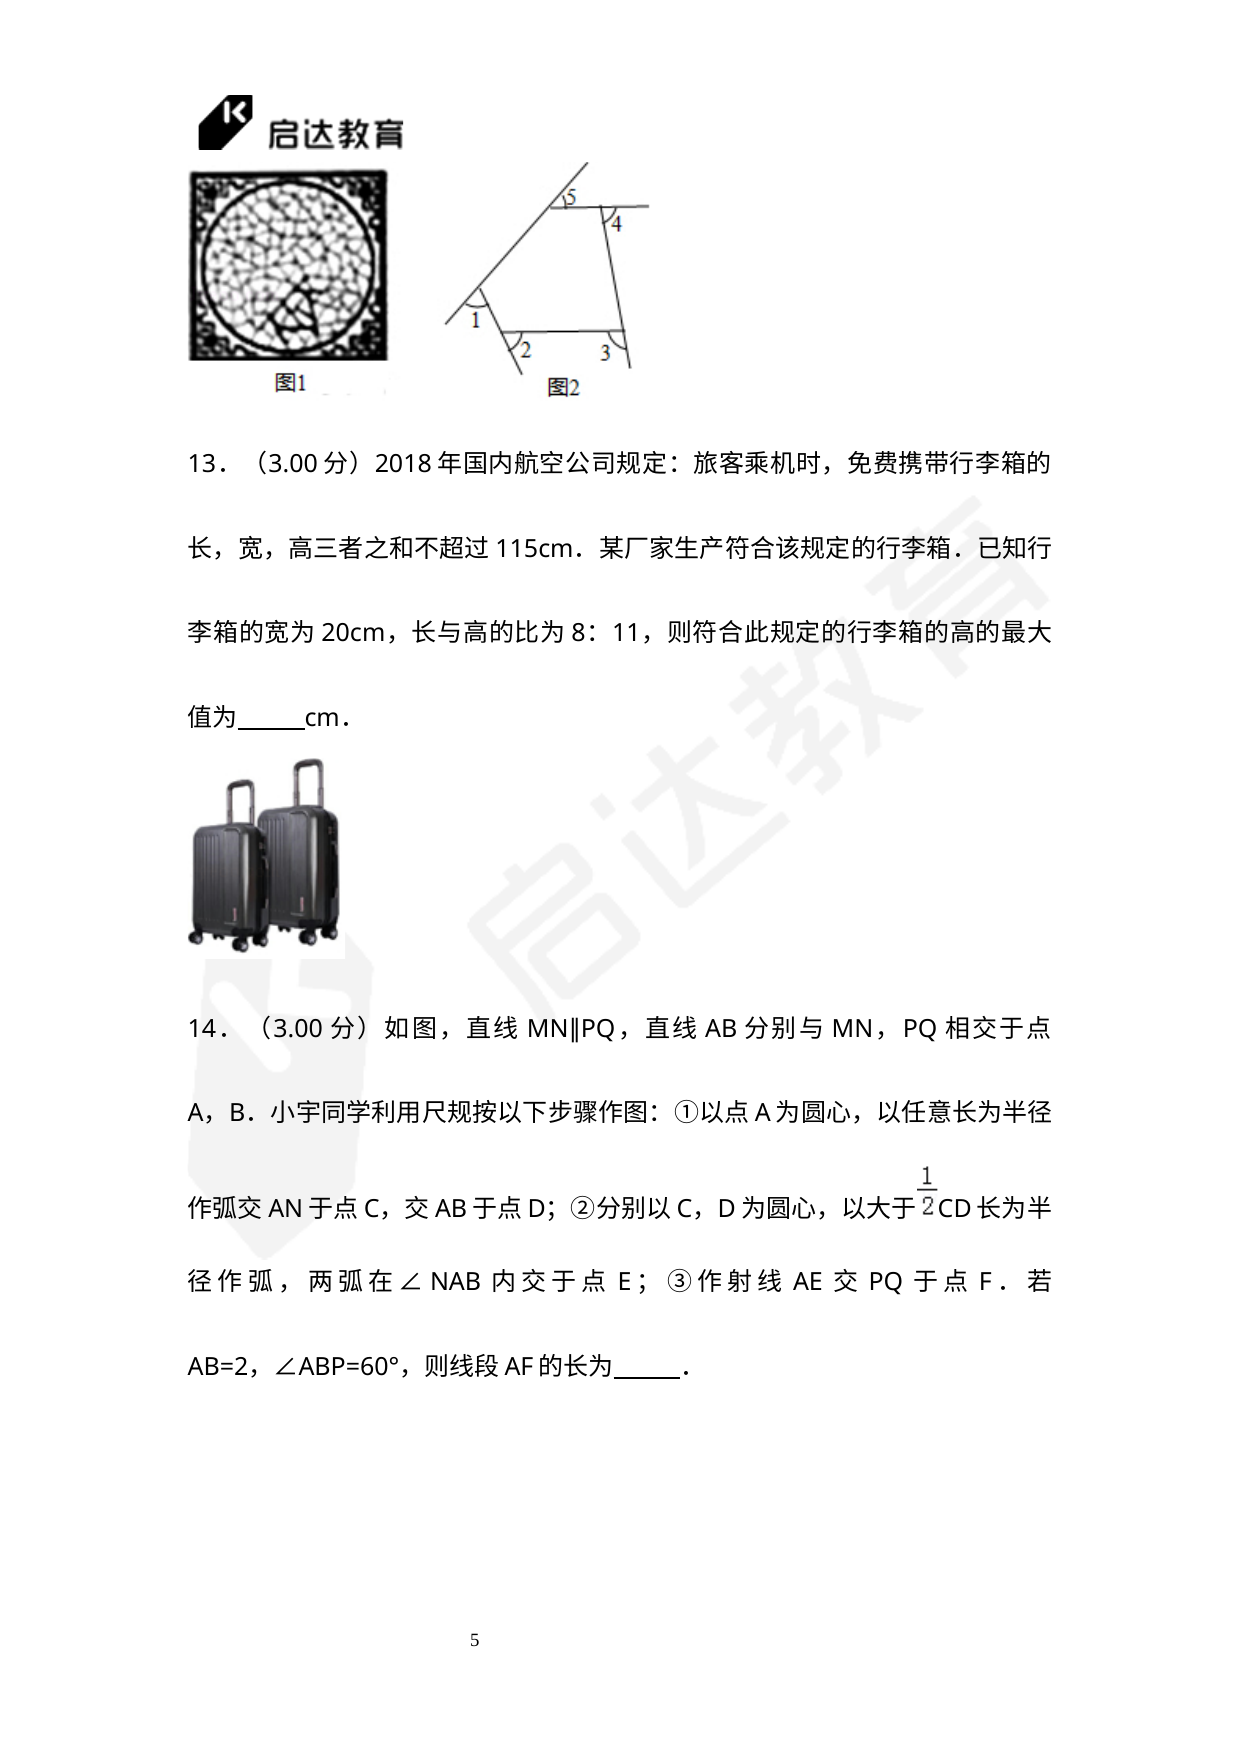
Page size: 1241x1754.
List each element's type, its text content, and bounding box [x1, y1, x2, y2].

picture [198, 95, 404, 150]
picture [917, 1162, 938, 1218]
text 14．（3.00分）如图，直线MN∥PQ，直线AB分别与MN，PQ相交于点A，B．小宇同学利用尺规按以下步骤作图：①以点A为圆心，以任意长为半径作弧交AN于点C，交AB于点D；②分别以C，D为圆心，以大于CD长为半径作弧，两弧在∠NAB内交于点E；③作射线AE交PQ于点F．若AB=2，∠ABP=60°，则线段AF的长为 ． [187, 994, 1053, 1397]
text 13．（3.00分）2018年国内航空公司规定：旅客乘机时，免费携带行李箱的长，宽，高三者之和不超过115cm．某厂家生产符合该规定的行李箱．已知行李箱的宽为20cm，长与高的比为8：11，则符合此规定的行李箱的高的最大值为 cm． [187, 429, 1053, 748]
picture [187, 758, 346, 959]
picture [187, 162, 654, 405]
